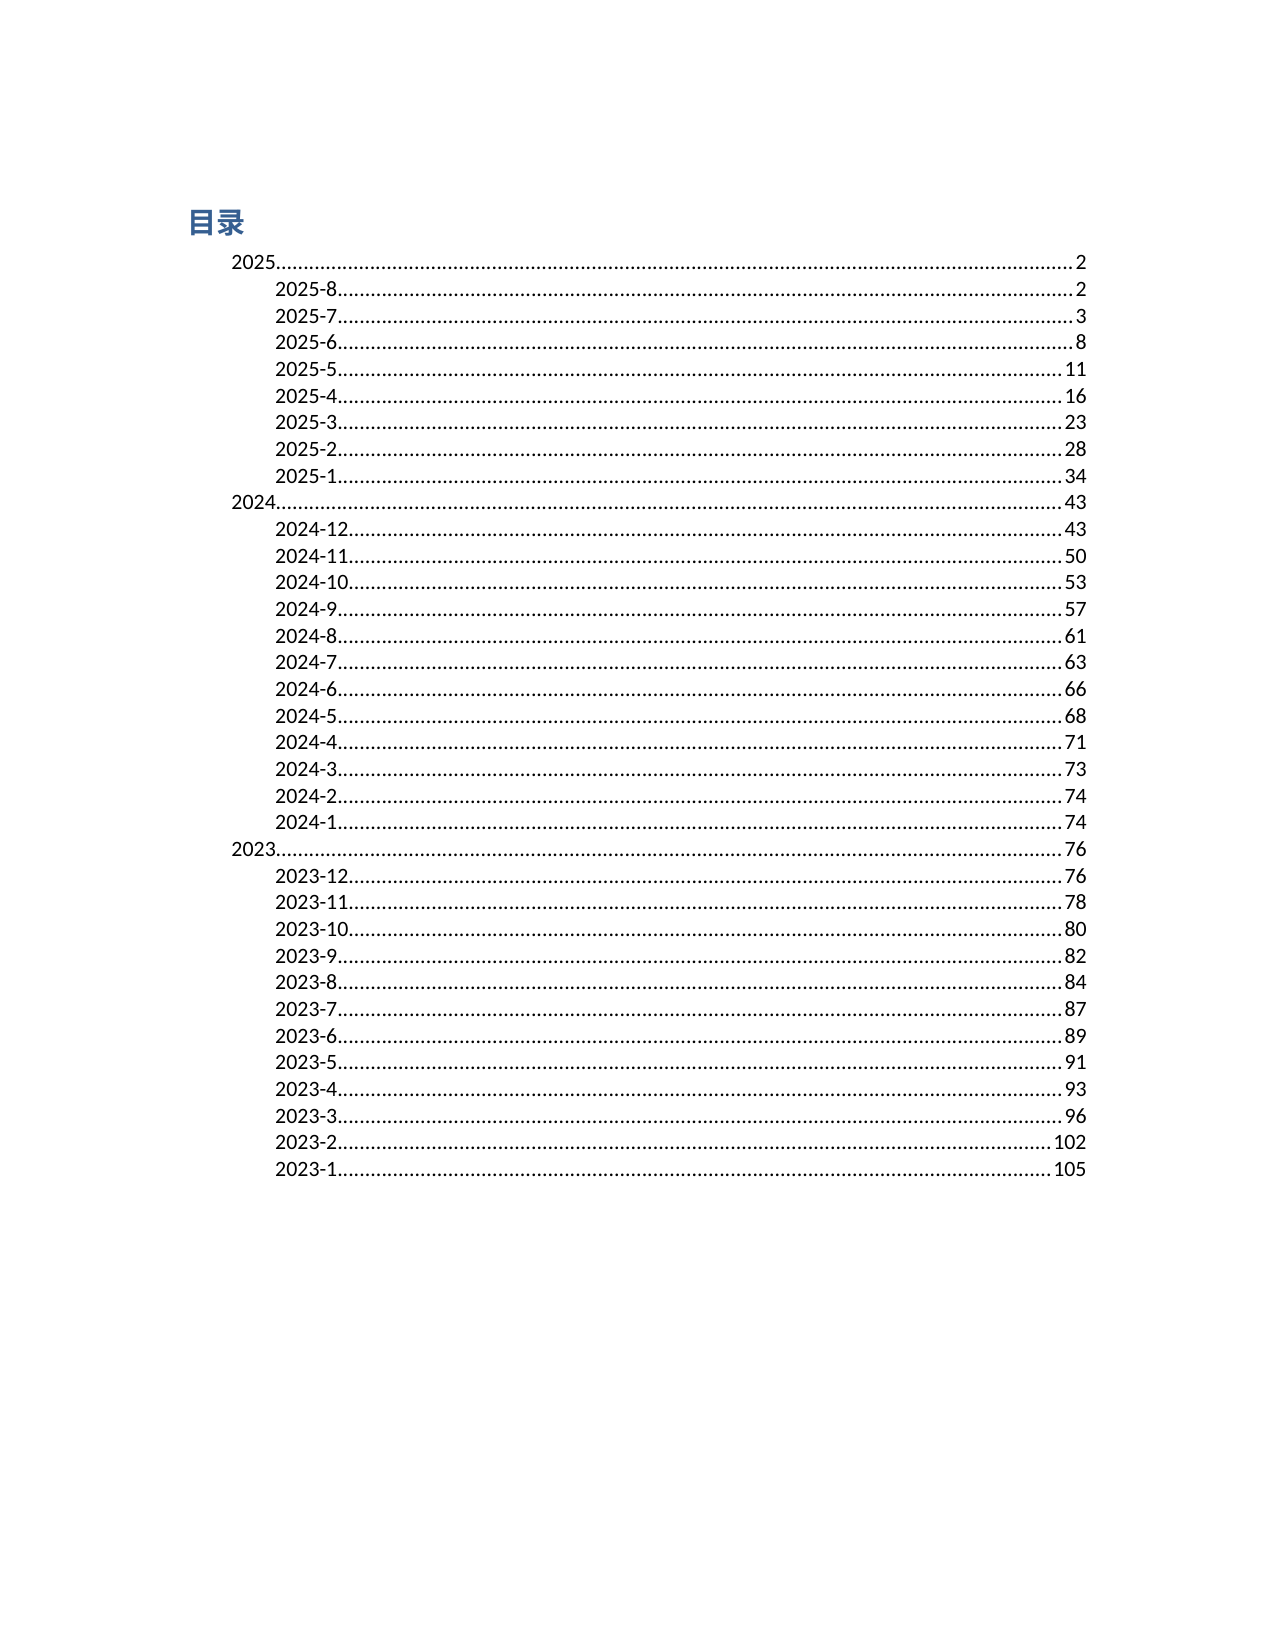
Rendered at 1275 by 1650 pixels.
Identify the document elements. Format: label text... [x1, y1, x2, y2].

text 2023-2 102 [275, 1128, 1087, 1155]
text 2023 76 [231, 835, 1087, 862]
text 2025-2 28 [275, 435, 1087, 462]
text 2024-4 71 [275, 728, 1087, 755]
text 2024 43 [231, 488, 1087, 515]
text 2024-11 50 [275, 542, 1087, 568]
text 2023-11 78 [275, 888, 1087, 915]
text 2025-6 8 [275, 328, 1087, 355]
text 2023-10 80 [275, 915, 1087, 942]
text 2024-1 74 [275, 808, 1087, 835]
text 2024-9 57 [275, 595, 1087, 622]
text 2023-12 76 [275, 862, 1087, 888]
text 2023-4 93 [275, 1075, 1087, 1102]
text 2024-6 66 [275, 675, 1087, 702]
text 目录 [187, 200, 1087, 242]
text 2025-5 11 [275, 355, 1087, 382]
text 2023-8 84 [275, 968, 1087, 995]
text 2023-5 91 [275, 1048, 1087, 1075]
text 2025-7 3 [275, 302, 1087, 328]
text 2024-2 74 [275, 782, 1087, 808]
text 2025-1 34 [275, 462, 1087, 488]
text 2023-6 89 [275, 1022, 1087, 1048]
text 2025 2 [231, 248, 1087, 275]
text 2025-4 16 [275, 382, 1087, 408]
text 2024-10 53 [275, 568, 1087, 595]
text 2023-9 82 [275, 942, 1087, 968]
text 2024-8 61 [275, 622, 1087, 648]
text 2024-5 68 [275, 702, 1087, 728]
text 2024-3 73 [275, 755, 1087, 782]
text 2023-7 87 [275, 995, 1087, 1022]
text 2024-7 63 [275, 648, 1087, 675]
text 2024-12 43 [275, 515, 1087, 542]
text 2025-3 23 [275, 408, 1087, 435]
text 2023-3 96 [275, 1102, 1087, 1128]
text 2025-8 2 [275, 275, 1087, 302]
text 2023-1 105 [275, 1155, 1087, 1182]
